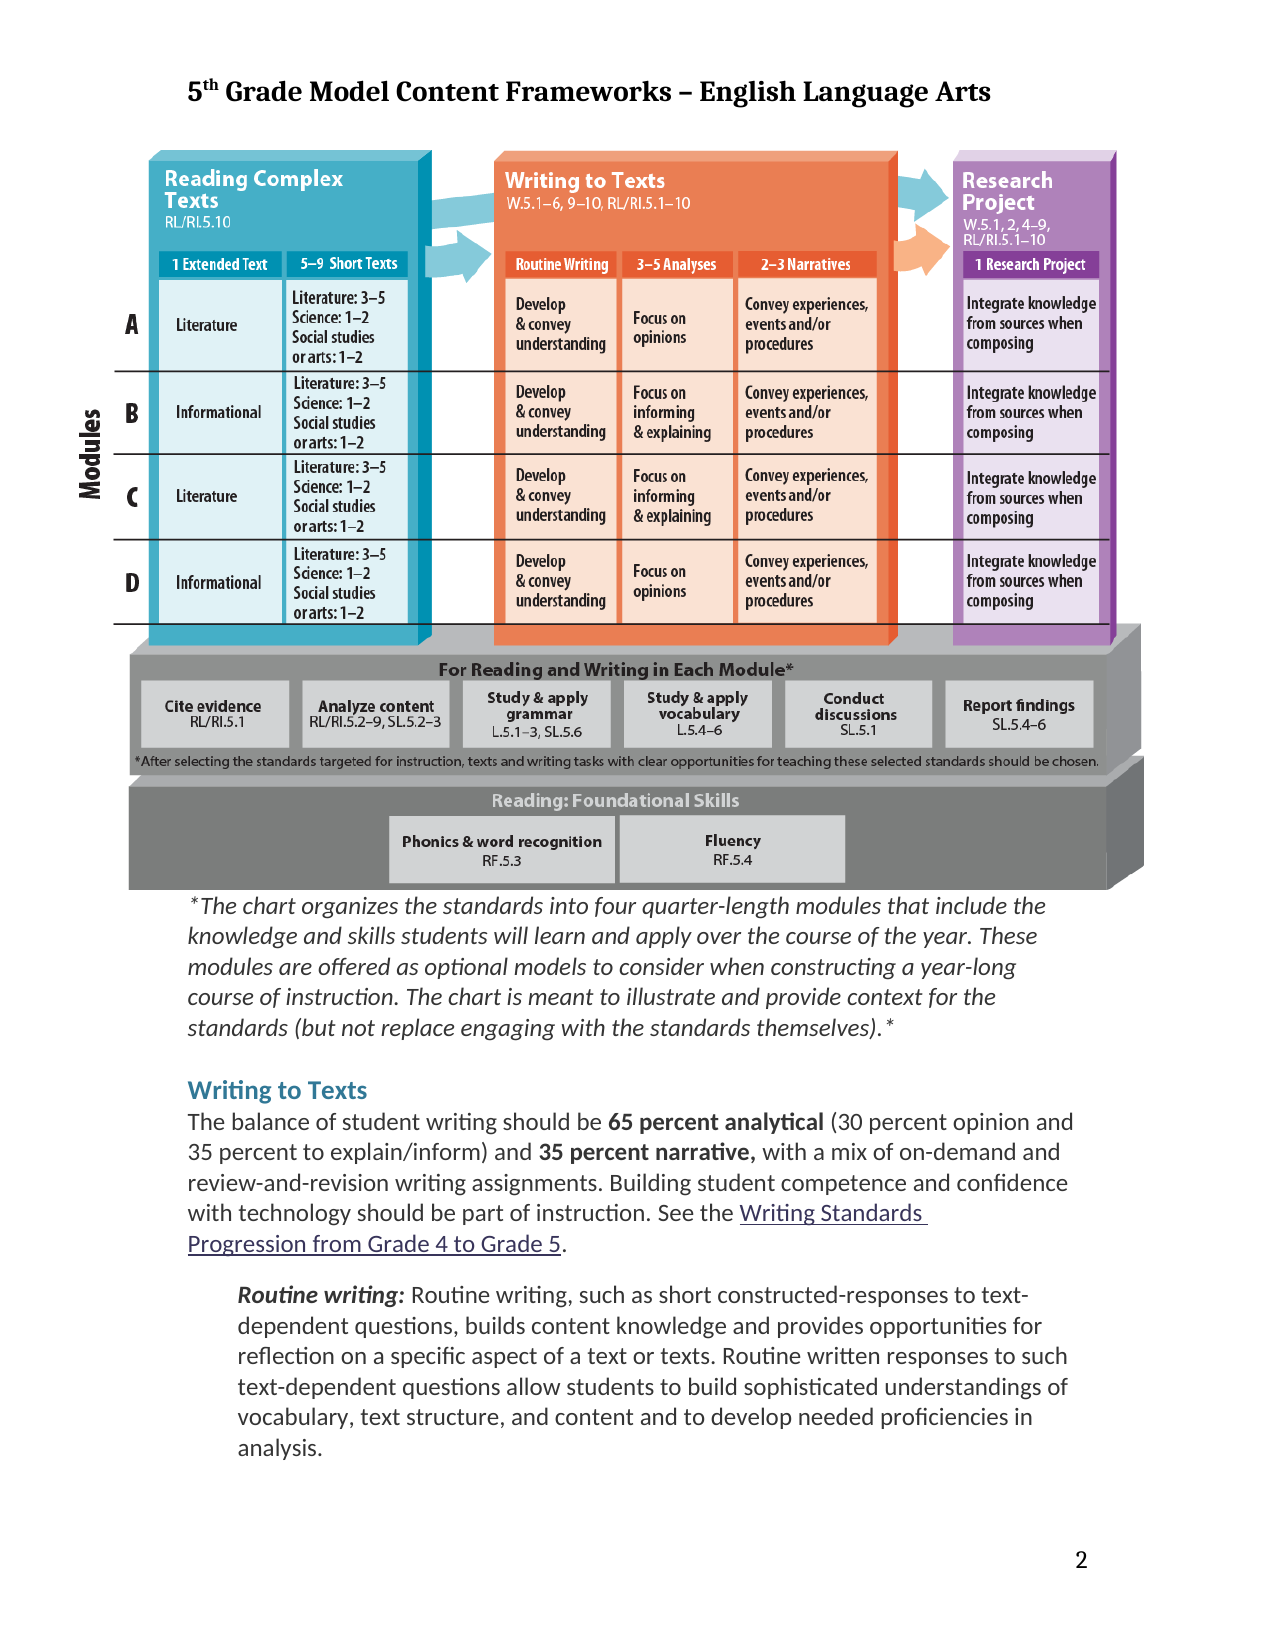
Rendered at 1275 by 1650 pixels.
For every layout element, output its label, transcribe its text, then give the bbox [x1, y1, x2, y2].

text Routine writing: Routine writing, such as short constructed-responses to text-dependent questions, builds content knowledge and provides opportunities for reflection on a specific aspect of a text or texts. Routine written responses to such text-dependent questions allow students to build sophisticated understandings of vocabulary, text structure, and content and to develop needed proficiencies in analysis. [237, 1279, 1087, 1462]
text Writing to Texts [187, 1073, 1087, 1106]
text The balance of student writing should be 65 percent analytical (30 percent opinion and 35 percent to explain/inform) and 35 percent narrative, with a mix of on-demand and review-and-revision writing assignments. Building student competence and confidence with technology should be part of instruction. See the Writing Standards Progression from Grade 4 to Grade 5. [187, 1106, 1087, 1258]
picture [75, 150, 1144, 890]
text *The chart organizes the standards into four quarter-length modules that include the knowledge and skills students will learn and apply over the course of the year. These modules are offered as optional models to consider when constructing a year-long course of instruction. The chart is meant to illustrate and provide context for the standards (but not replace engaging with the standards themselves).* [187, 890, 1087, 1042]
